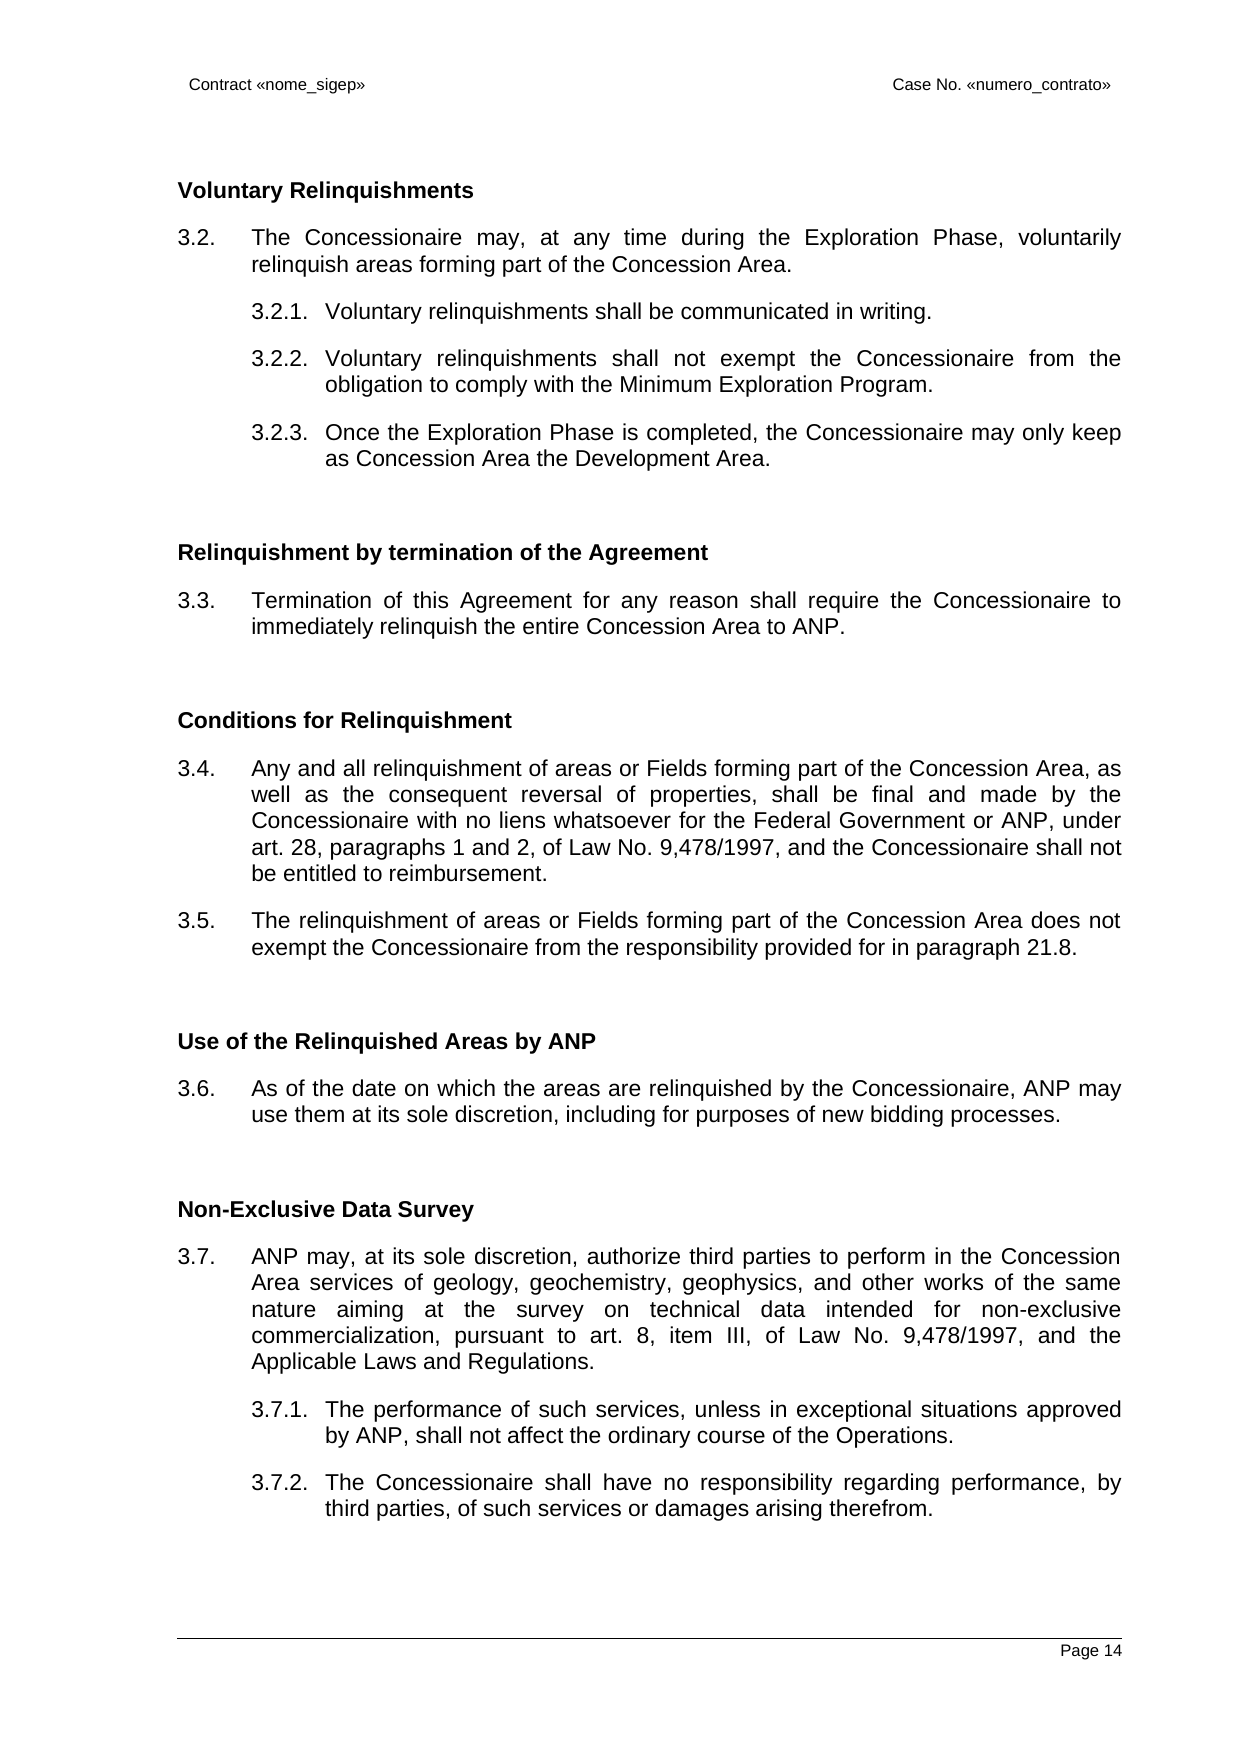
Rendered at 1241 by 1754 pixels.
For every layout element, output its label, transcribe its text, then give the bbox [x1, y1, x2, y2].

text ANP may, at its sole discretion, authorize third parties to perform in the Concession Area services of geology, geochemistry, geophysics, and other works of the same nature aiming at the survey on technical data intended for non-exclusive commercialization, pursuant to art. 8, item III, of Law No. 9,478/1997, and the Applicable Laws and Regulations. [177, 1243, 1122, 1375]
text The Concessionaire shall have no responsibility regarding performance, by third parties, of such services or damages arising therefrom. [251, 1469, 1122, 1522]
text The relinquishment of areas or Fields forming part of the Concession Area does not exempt the Concessionaire from the responsibility provided for in paragraph 21.8. [177, 907, 1122, 960]
text Voluntary relinquishments shall not exempt the Concessionaire from the obligation to comply with the Minimum Exploration Program. [251, 345, 1122, 398]
text As of the date on which the areas are relinquished by the Concessionaire, ANP may use them at its sole discretion, including for purposes of new bidding processes. [177, 1075, 1122, 1128]
text Once the Exploration Phase is completed, the Concessionaire may only keep as Concession Area the Development Area. [251, 419, 1122, 471]
text Termination of this Agreement for any reason shall require the Concessionaire to immediately relinquish the entire Concession Area to ANP. [177, 587, 1122, 639]
text Non-Exclusive Data Survey [177, 1196, 1122, 1222]
text The Concessionaire may, at any time during the Exploration Phase, voluntarily relinquish areas forming part of the Concession Area. [177, 224, 1122, 277]
text The performance of such services, unless in exceptional situations approved by ANP, shall not affect the ordinary course of the Operations. [251, 1396, 1122, 1448]
text Any and all relinquishment of areas or Fields forming part of the Concession Area, as well as the consequent reversal of properties, shall be final and made by the Concessionaire with no liens whatsoever for the Federal Government or ANP, under art. 28, paragraphs 1 and 2, of Law No. 9,478/1997, and the Concessionaire shall not be entitled to reimbursement. [177, 754, 1122, 886]
text Use of the Relinquished Areas by ANP [177, 1028, 1122, 1054]
text Conditions for Relinquishment [177, 707, 1122, 734]
text Voluntary relinquishments shall be communicated in writing. [251, 298, 1122, 324]
text Voluntary Relinquishments [177, 177, 1122, 203]
text Relinquishment by termination of the Agreement [177, 539, 1122, 566]
